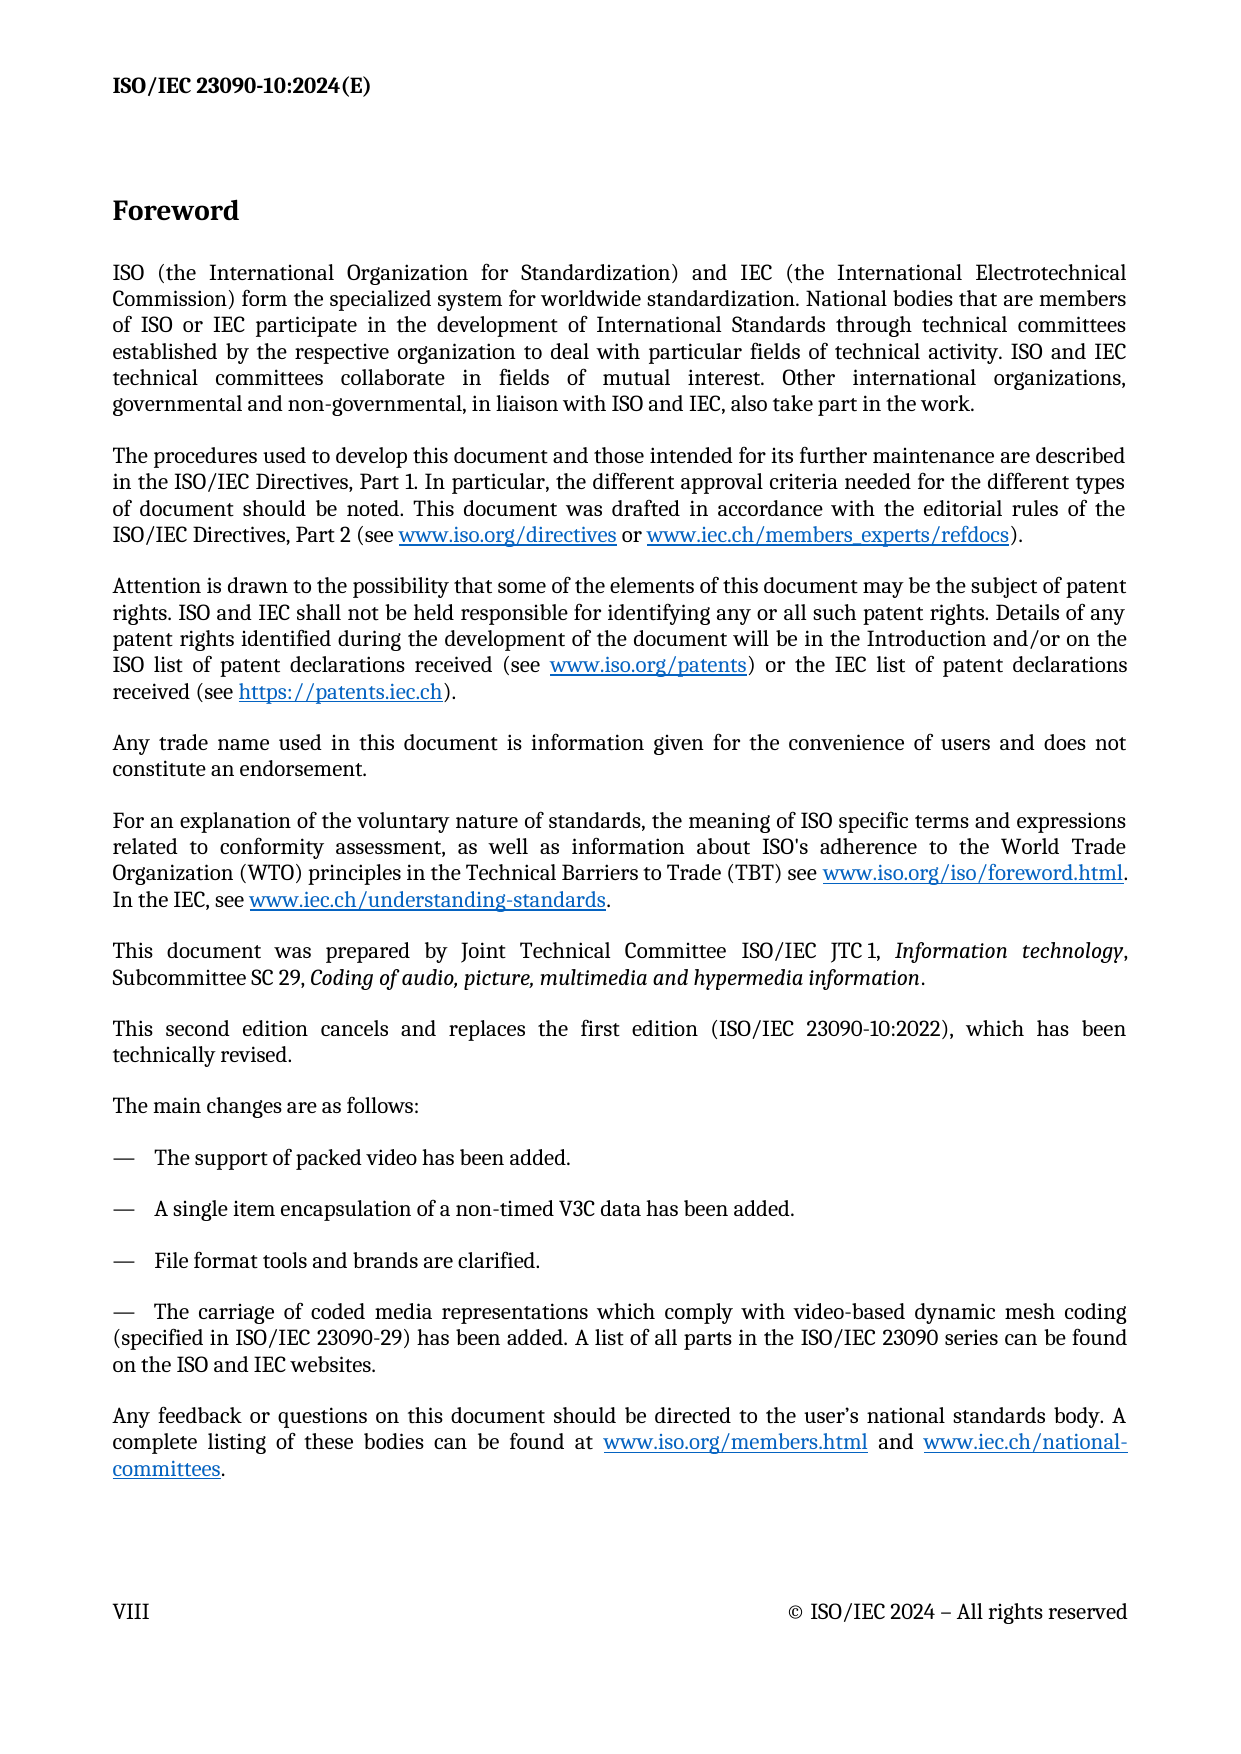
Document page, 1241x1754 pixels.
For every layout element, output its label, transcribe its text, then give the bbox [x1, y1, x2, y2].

text The procedures used to develop this document and those intended for its further maintenance are described in the ISO/IEC Directives, Part 1. In particular, the different approval criteria needed for the different types of document should be noted. This document was drafted in accordance with the editorial rules of the ISO/IEC Directives, Part 2 (see www.iso.org/directives or www.iec.ch/members_experts/refdocs). [112, 443, 1128, 548]
text For an explanation of the voluntary nature of standards, the meaning of ISO specific terms and expressions related to conformity assessment, as well as information about ISO's adherence to the World Trade Organization (WTO) principles in the Technical Barriers to Trade (TBT) see www.iso.org/iso/foreword.html. In the IEC, see www.iec.ch/understanding-standards. [112, 807, 1128, 913]
title Foreword [112, 194, 1128, 227]
text This second edition cancels and replaces the first edition (ISO/IEC 23090-10:2022), which has been technically revised. [112, 1016, 1128, 1068]
text Any feedback or questions on this document should be directed to the user’s national standards body. A complete listing of these bodies can be found at www.iso.org/members.html and www.iec.ch/national-committees. [112, 1403, 1128, 1482]
text The main changes are as follows: [112, 1093, 1128, 1120]
text Any trade name used in this document is information given for the convenience of users and does not constitute an endorsement. [112, 730, 1128, 782]
list — The support of packed video has been added. [112, 1145, 1128, 1171]
text Attention is drawn to the possibility that some of the elements of this document may be the subject of patent rights. ISO and IEC shall not be held responsible for identifying any or all such patent rights. Details of any patent rights identified during the development of the document will be in the Introduction and/or on the ISO list of patent declarations received (see www.iso.org/patents) or the IEC list of patent declarations received (see https://patents.iec.ch). [112, 573, 1128, 705]
text — The carriage of coded media representations which comply with video-based dynamic mesh coding (specified in ISO/IEC 23090-29) has been added. A list of all parts in the ISO/IEC 23090 series can be found on the ISO and IEC websites. [112, 1299, 1128, 1378]
text ISO (the International Organization for Standardization) and IEC (the International Electrotechnical Commission) form the specialized system for worldwide standardization. National bodies that are members of ISO or IEC participate in the development of International Standards through technical committees established by the respective organization to deal with particular fields of technical activity. ISO and IEC technical committees collaborate in fields of mutual interest. Other international organizations, governmental and non-governmental, in liaison with ISO and IEC, also take part in the work. [112, 259, 1128, 418]
list — File format tools and brands are clarified. [112, 1247, 1128, 1274]
text This document was prepared by Joint Technical Committee ISO/IEC JTC 1, Information technology, Subcommittee SC 29, Coding of audio, picture, multimedia and hypermedia information. [112, 938, 1128, 991]
list — A single item encapsulation of a non-timed V3C data has been added. [112, 1196, 1128, 1222]
